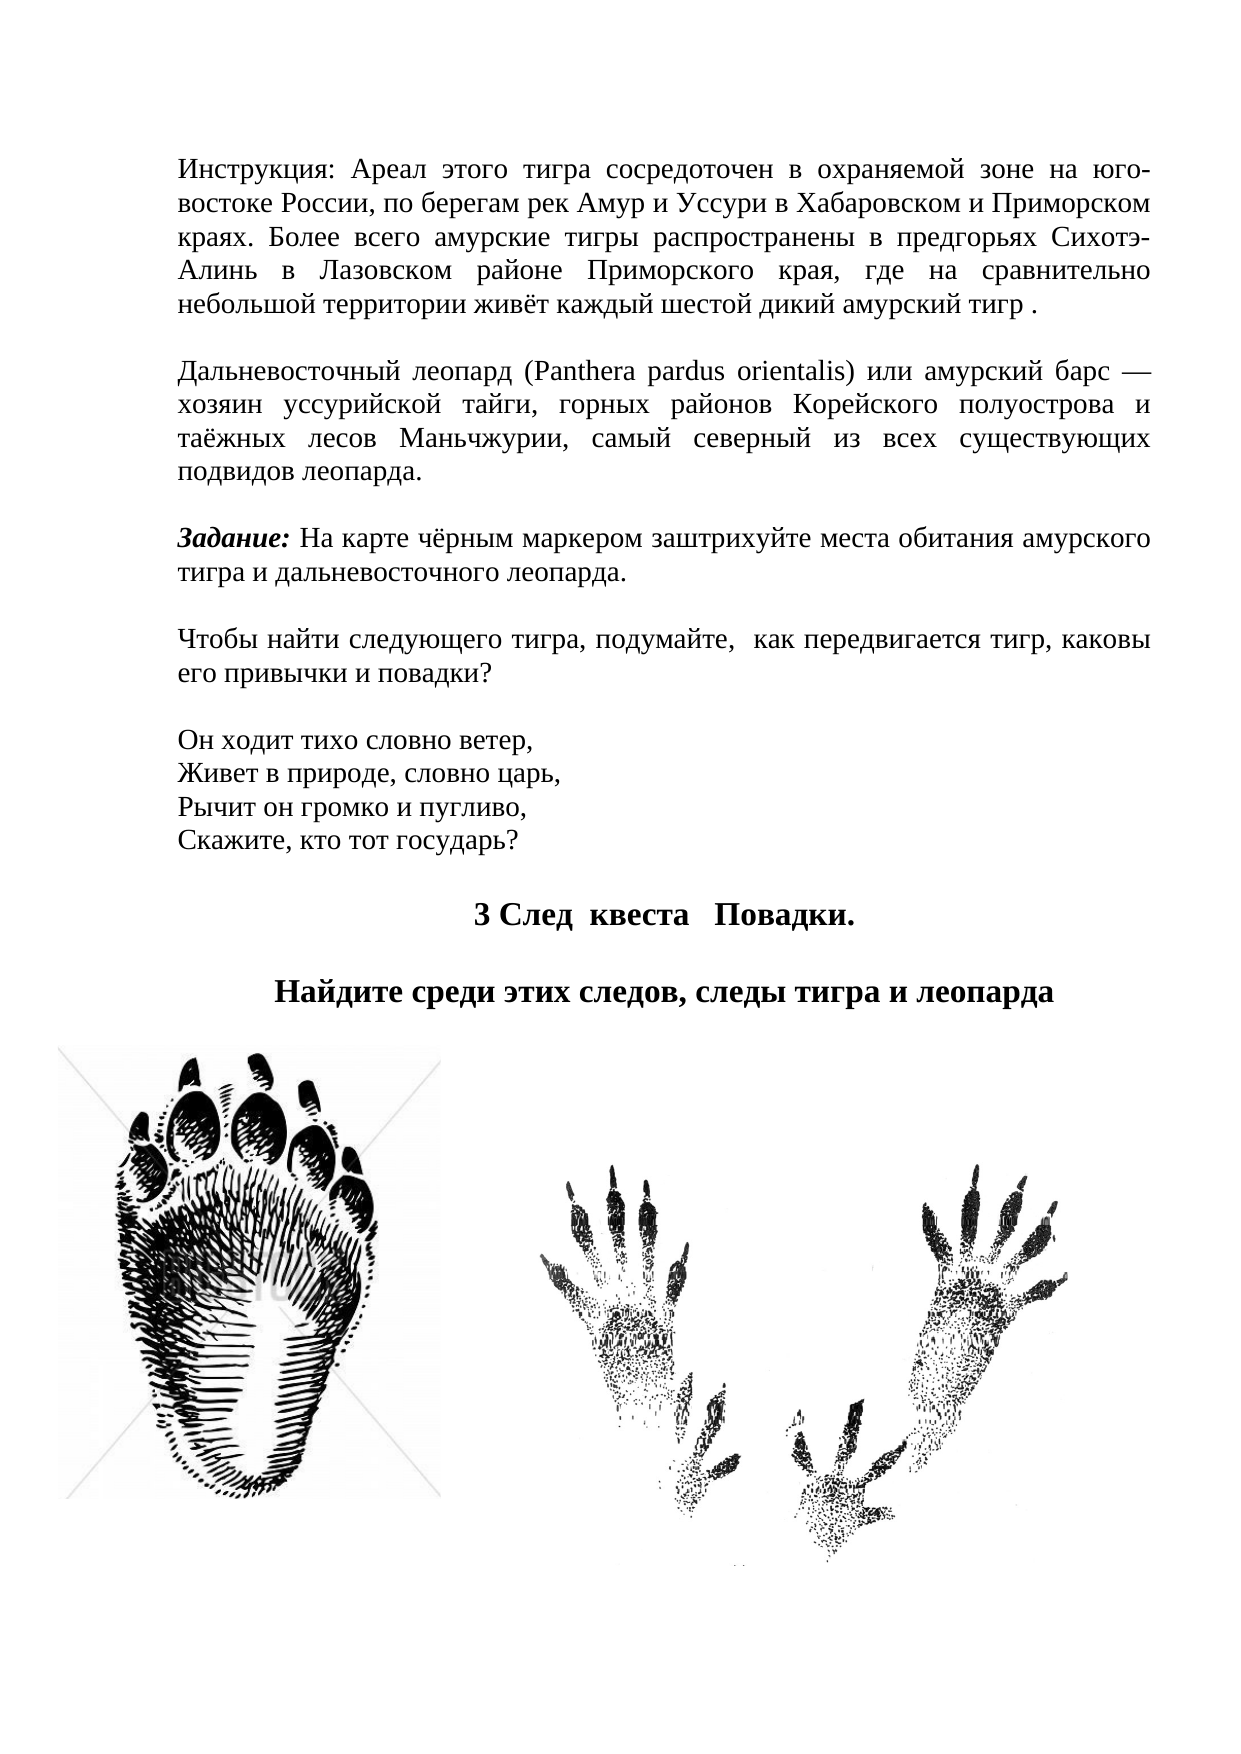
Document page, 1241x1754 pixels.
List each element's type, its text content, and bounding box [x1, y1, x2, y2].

text Рычит он громко и пугливо, [177, 789, 1152, 822]
text Живет в природе, словно царь, [177, 755, 1152, 789]
text Инструкция: Ареал этого тигра сосредоточен в охраняемой зоне на юго-востоке России, по берегам рек Амур и Уссури в Хабаровском и Приморском краях. Более всего амурские тигры распространены в предгорьях Сихотэ-Алинь в Лазовском районе Приморского края, где на сравнительно небольшой территории живёт каждый шестой дикий амурский тигр . [177, 152, 1152, 319]
text Чтобы найти следующего тигра, подумайте, как передвигается тигр, каковы его привычки и повадки? [177, 621, 1152, 688]
text Найдите среди этих следов, следы тигра и леопарда [177, 971, 1152, 1009]
text Задание: На карте чёрным маркером заштрихуйте места обитания амурского тигра и дальневосточного леопарда. [177, 521, 1152, 588]
text Дальневосточный леопард (Panthera pardus orientalis) или амурский барс — хозяин уссурийской тайги, горных районов Корейского полуострова и таёжных лесов Маньчжурии, самый северный из всех существующих подвидов леопарда. [177, 353, 1152, 487]
text Он ходит тихо словно ветер, [177, 722, 1152, 755]
picture [374, 1162, 955, 1566]
text 3 След квеста Повадки. [177, 894, 1152, 933]
text Скажите, кто тот государь? [177, 822, 1152, 856]
